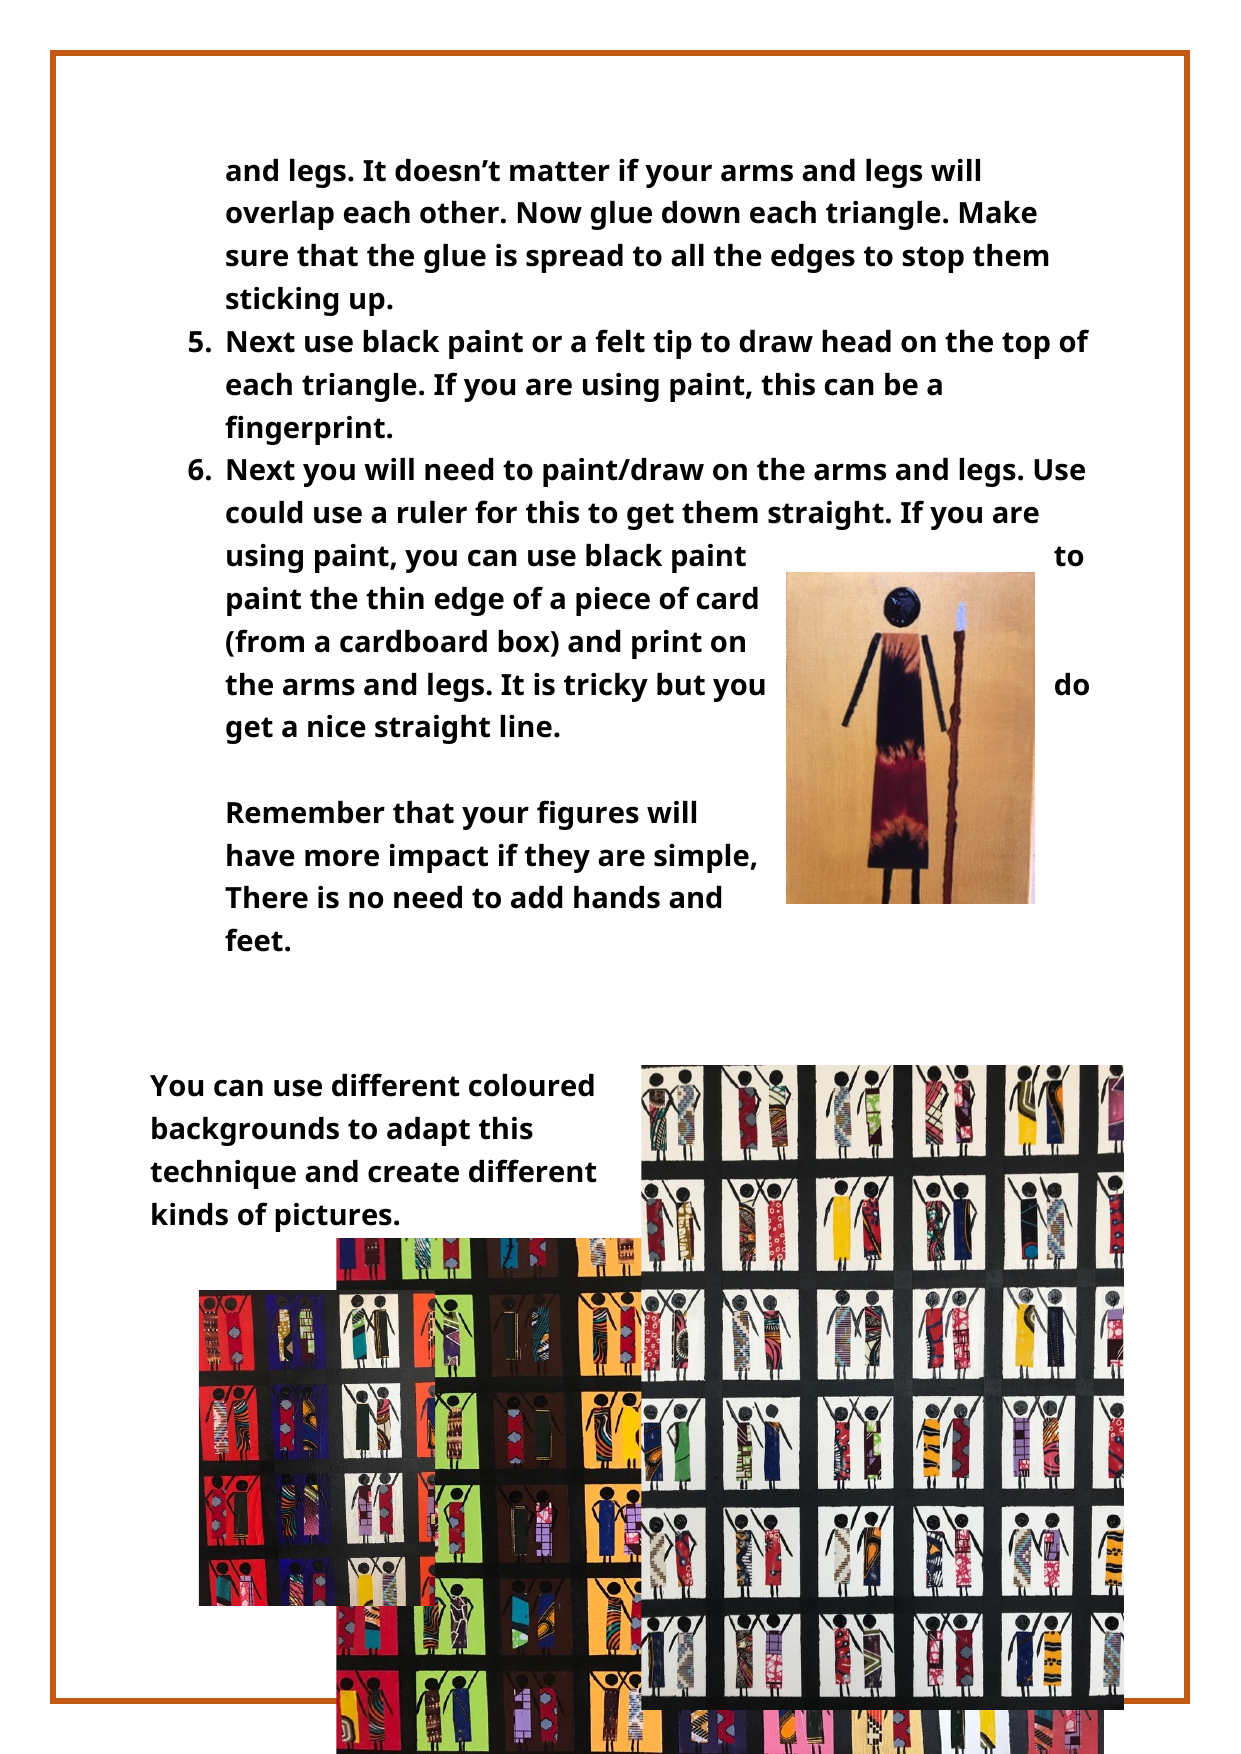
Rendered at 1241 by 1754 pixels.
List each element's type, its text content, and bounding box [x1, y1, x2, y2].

list Next use black paint or a felt tip to draw head on the top of each triangle. If you are using paint, this can be a fingerprint. [187, 321, 1090, 447]
list Next you will need to paint/draw on the arms and legs. Use could use a ruler for this to get them straight. If you are using paint, you can use black paint to paint the thin edge of a piece of card (from a cardboard box) and print on the arms and legs. It is tricky but you do get a nice straight line. [187, 450, 1090, 746]
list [187, 150, 1090, 318]
list Remember that your figures will have more impact if they are simple, There is no need to add hands and feet. [225, 792, 1090, 960]
picture [786, 572, 1035, 904]
text You can use different coloured backgrounds to adapt this technique and create different kinds of pictures. [150, 1066, 641, 1234]
picture [198, 1065, 1124, 1754]
